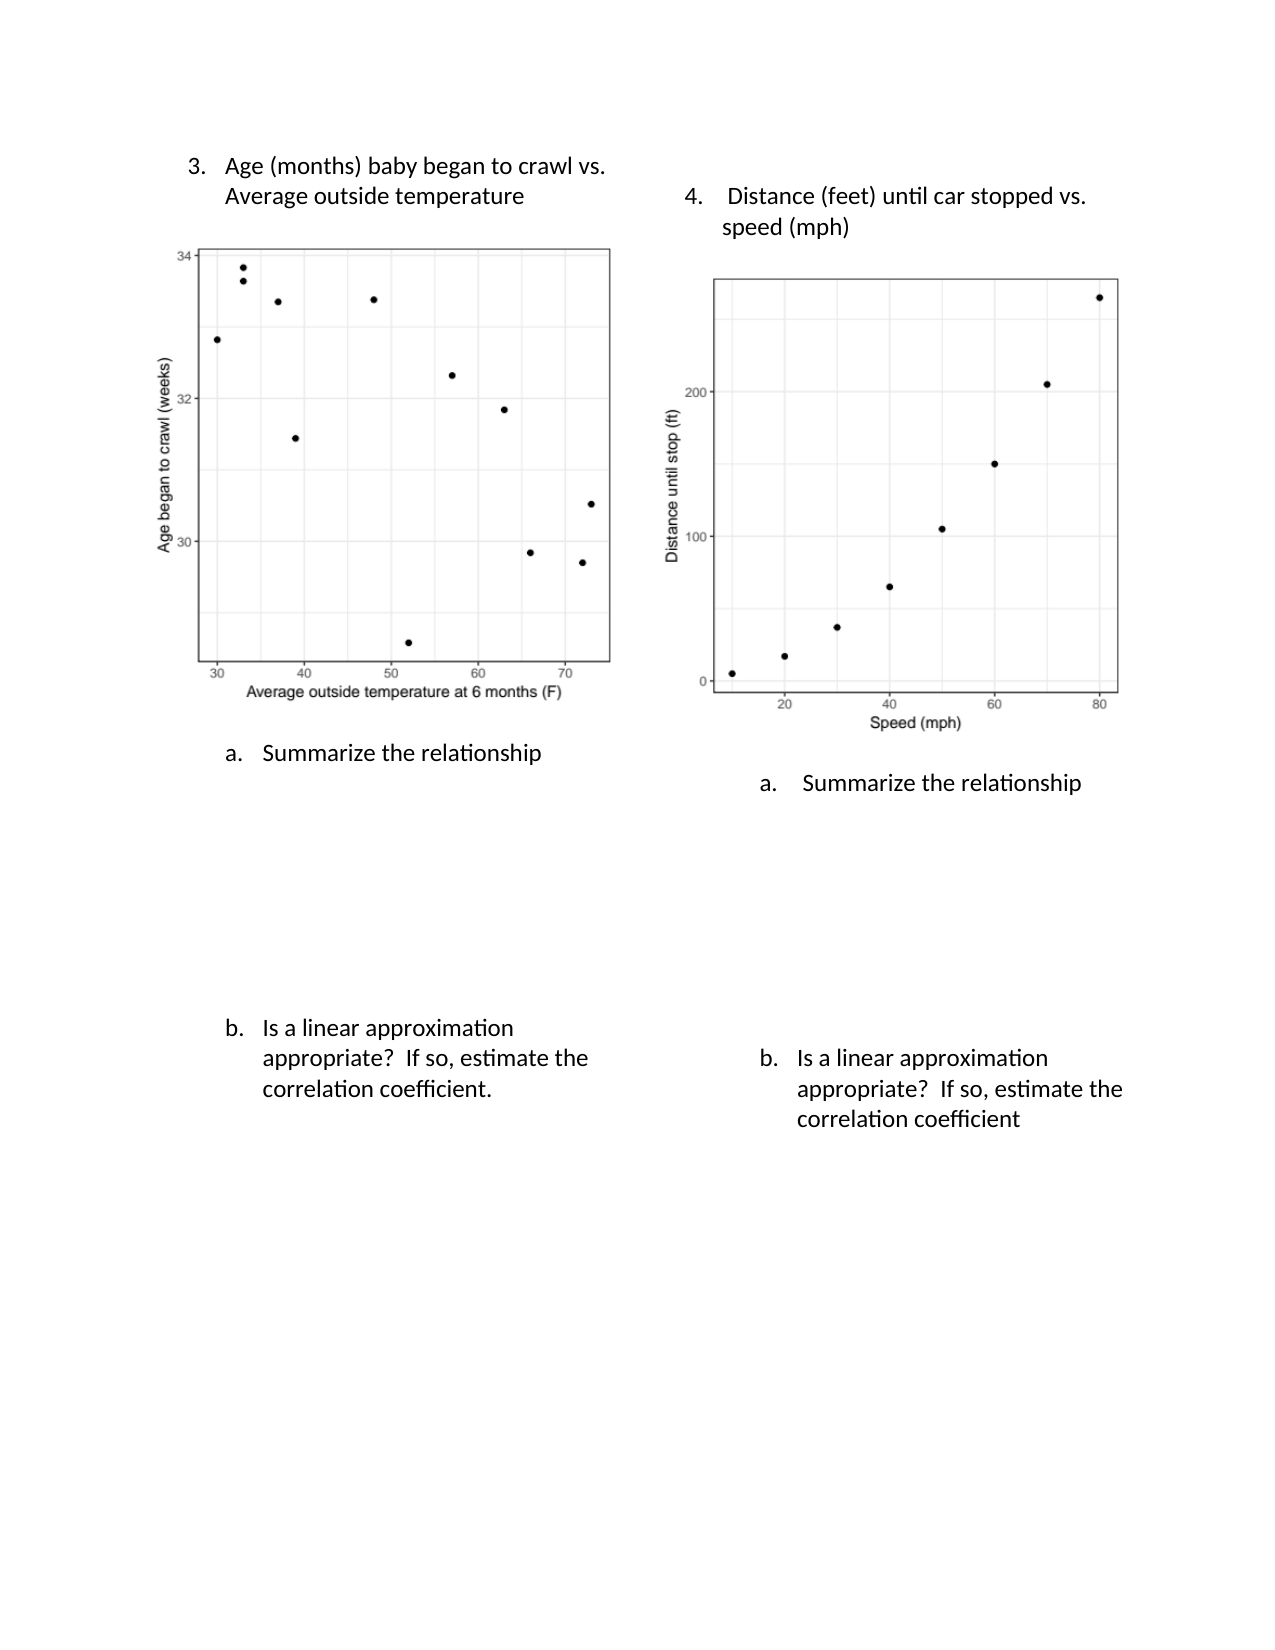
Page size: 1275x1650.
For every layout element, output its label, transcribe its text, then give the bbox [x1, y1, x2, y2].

list Distance (feet) until car stopped vs. speed (mph) [684, 181, 1125, 242]
list Summarize the relationship [759, 768, 1125, 798]
list Summarize the relationship [225, 737, 628, 768]
list Is a linear approximation appropriate? If so, estimate the correlation coefficient. [225, 1012, 628, 1103]
list Is a linear approximation appropriate? If so, estimate the correlation coefficient [759, 1042, 1125, 1134]
list Age (months) baby began to crawl vs. Average outside temperature [187, 150, 628, 211]
